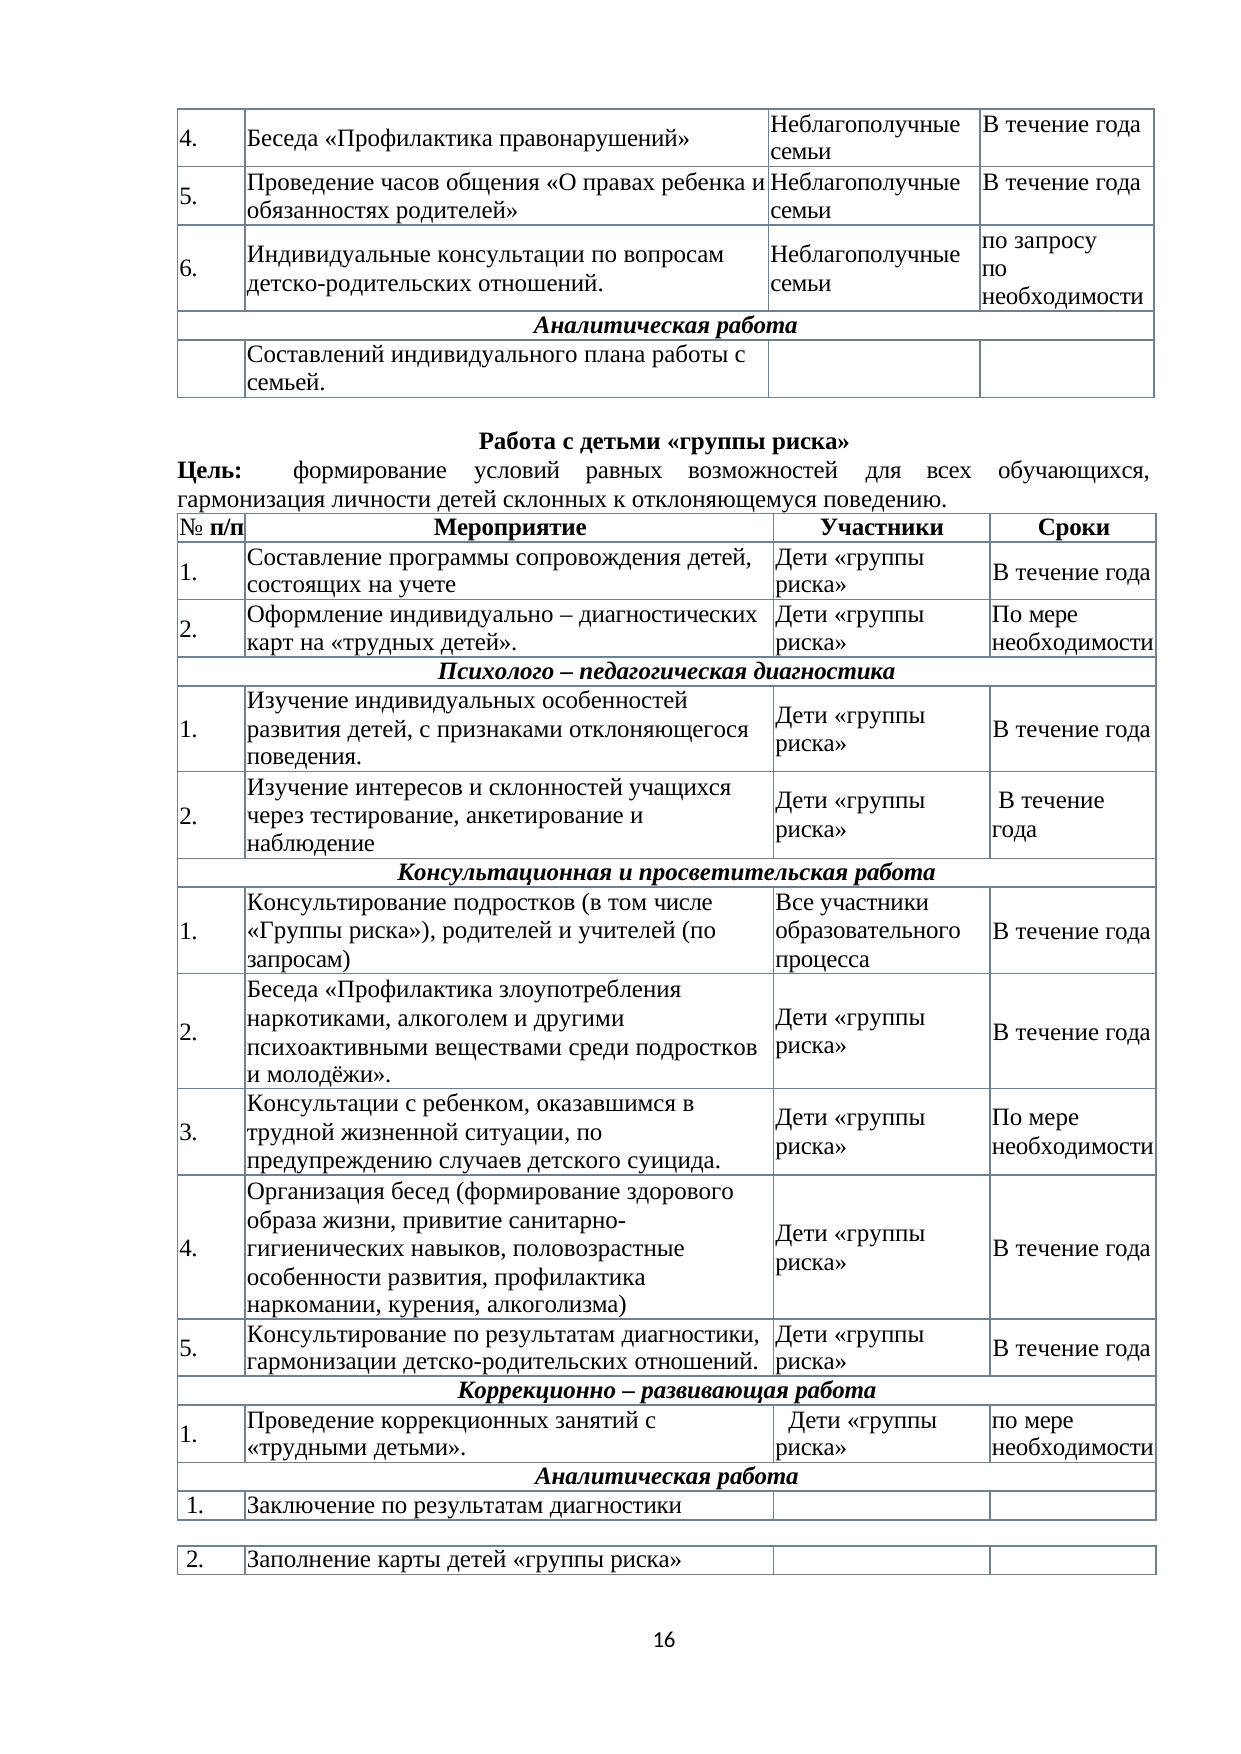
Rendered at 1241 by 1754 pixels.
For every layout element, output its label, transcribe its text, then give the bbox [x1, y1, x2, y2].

table_cell по запросу по необходимости [981, 226, 1153, 310]
table_cell 5. [178, 167, 244, 224]
table_cell Беседа «Профилактика правонарушений» [246, 110, 768, 166]
table_cell В течение года [991, 1176, 1155, 1318]
table_cell Коррекционно – развивающая работа [178, 1377, 1155, 1404]
table_cell Консультирование подростков (в том числе «Группы риска»), родителей и учителей (по запросам) [246, 888, 773, 973]
table_cell 2. [178, 974, 244, 1088]
table_cell Беседа «Профилактика злоупотребления наркотиками, алкоголем и другими психоактивными веществами среди подростков и молодёжи». [246, 974, 773, 1088]
table_cell Проведение часов общения «О правах ребенка и обязанностях родителей» [246, 167, 768, 224]
table_cell Все участники образовательного процесса [774, 888, 989, 973]
table_cell Дети «группы риска» [774, 772, 989, 858]
table_cell В течение года [991, 772, 1155, 858]
table_header Заполнение карты детей «группы риска» [246, 1547, 773, 1574]
table_header [774, 1547, 989, 1574]
table_cell Консультирование по результатам диагностики, гармонизации детско-родительских отношений. [246, 1320, 773, 1375]
table_cell В течение года [991, 687, 1155, 771]
table_header [991, 1547, 1155, 1574]
table_cell 1. [178, 888, 244, 973]
table_cell В течение года [991, 974, 1155, 1088]
table_header 2. [178, 1547, 244, 1574]
table_cell 1. [178, 1492, 244, 1519]
table_cell 6. [178, 226, 244, 310]
table_header Сроки [991, 514, 1155, 541]
table_cell 4. [178, 110, 244, 166]
table_cell [769, 341, 979, 397]
table_cell В течение года [991, 543, 1155, 599]
table_cell Оформление индивидуально – диагностических карт на «трудных детей». [246, 600, 773, 656]
table_cell Организация бесед (формирование здорового образа жизни, привитие санитарно- гигиенических навыков, половозрастные особенности развития, профилактика наркомании, курения, алкоголизма) [246, 1176, 773, 1318]
table_cell Заключение по результатам диагностики [246, 1492, 773, 1519]
table_cell Неблагополучные семьи [769, 226, 979, 310]
table_cell По мере необходимости [991, 1089, 1155, 1174]
table_cell Составлений индивидуального плана работы с семьей. [246, 341, 768, 397]
table_cell [178, 341, 244, 397]
table_cell Дети «группы риска» [774, 1176, 989, 1318]
table_cell Психолого – педагогическая диагностика [178, 658, 1155, 685]
table_header Участники [774, 514, 989, 541]
table_cell В течение года [981, 167, 1153, 224]
table_cell В течение года [991, 1320, 1155, 1375]
table_cell 4. [178, 1176, 244, 1318]
table_cell Дети «группы риска» [774, 600, 989, 656]
table_cell 2. [178, 772, 244, 858]
table_cell Индивидуальные консультации по вопросам детско-родительских отношений. [246, 226, 768, 310]
text Работа с детьми «группы риска» [478, 426, 1184, 455]
table_cell Аналитическая работа [178, 1463, 1155, 1490]
table_cell [981, 341, 1153, 397]
table_cell Дети «группы риска» [774, 543, 989, 599]
table_cell Изучение индивидуальных особенностей развития детей, с признаками отклоняющегося поведения. [246, 687, 773, 771]
table_header Мероприятие [246, 514, 773, 541]
table_cell [774, 1492, 989, 1519]
table_cell Консультационная и просветительская работа [178, 859, 1155, 886]
table_cell Проведение коррекционных занятий с «трудными детьми». [246, 1406, 773, 1462]
table_cell По мере необходимости [991, 600, 1155, 656]
table_cell 3. [178, 1089, 244, 1174]
table_cell по мере необходимости [991, 1406, 1155, 1462]
table_cell В течение года [981, 110, 1153, 166]
table_header № п/п [178, 514, 244, 541]
text Цель: формирование условий равных возможностей для всех обучающихся, гармонизация личности детей склонных к отклоняющемуся поведению. [177, 455, 1152, 512]
table_cell 1. [178, 543, 244, 599]
table_cell 1. [178, 687, 244, 771]
table_cell Консультации с ребенком, оказавшимся в трудной жизненной ситуации, по предупреждению случаев детского суицида. [246, 1089, 773, 1174]
table_cell 2. [178, 600, 244, 656]
table_cell Неблагополучные семьи [769, 110, 979, 166]
table_cell 1. [178, 1406, 244, 1462]
table_cell 5. [178, 1320, 244, 1375]
table_cell Дети «группы риска» [774, 1406, 989, 1462]
table_cell В течение года [991, 888, 1155, 973]
table_cell Дети «группы риска» [774, 974, 989, 1088]
table_cell [991, 1492, 1155, 1519]
table_cell Аналитическая работа [178, 312, 1153, 339]
table_cell Дети «группы риска» [774, 1320, 989, 1375]
table_cell Дети «группы риска» [774, 1089, 989, 1174]
table_cell Дети «группы риска» [774, 687, 989, 771]
table_cell Неблагополучные семьи [769, 167, 979, 224]
table_cell Изучение интересов и склонностей учащихся через тестирование, анкетирование и наблюдение [246, 772, 773, 858]
table_cell Составление программы сопровождения детей, состоящих на учете [246, 543, 773, 599]
